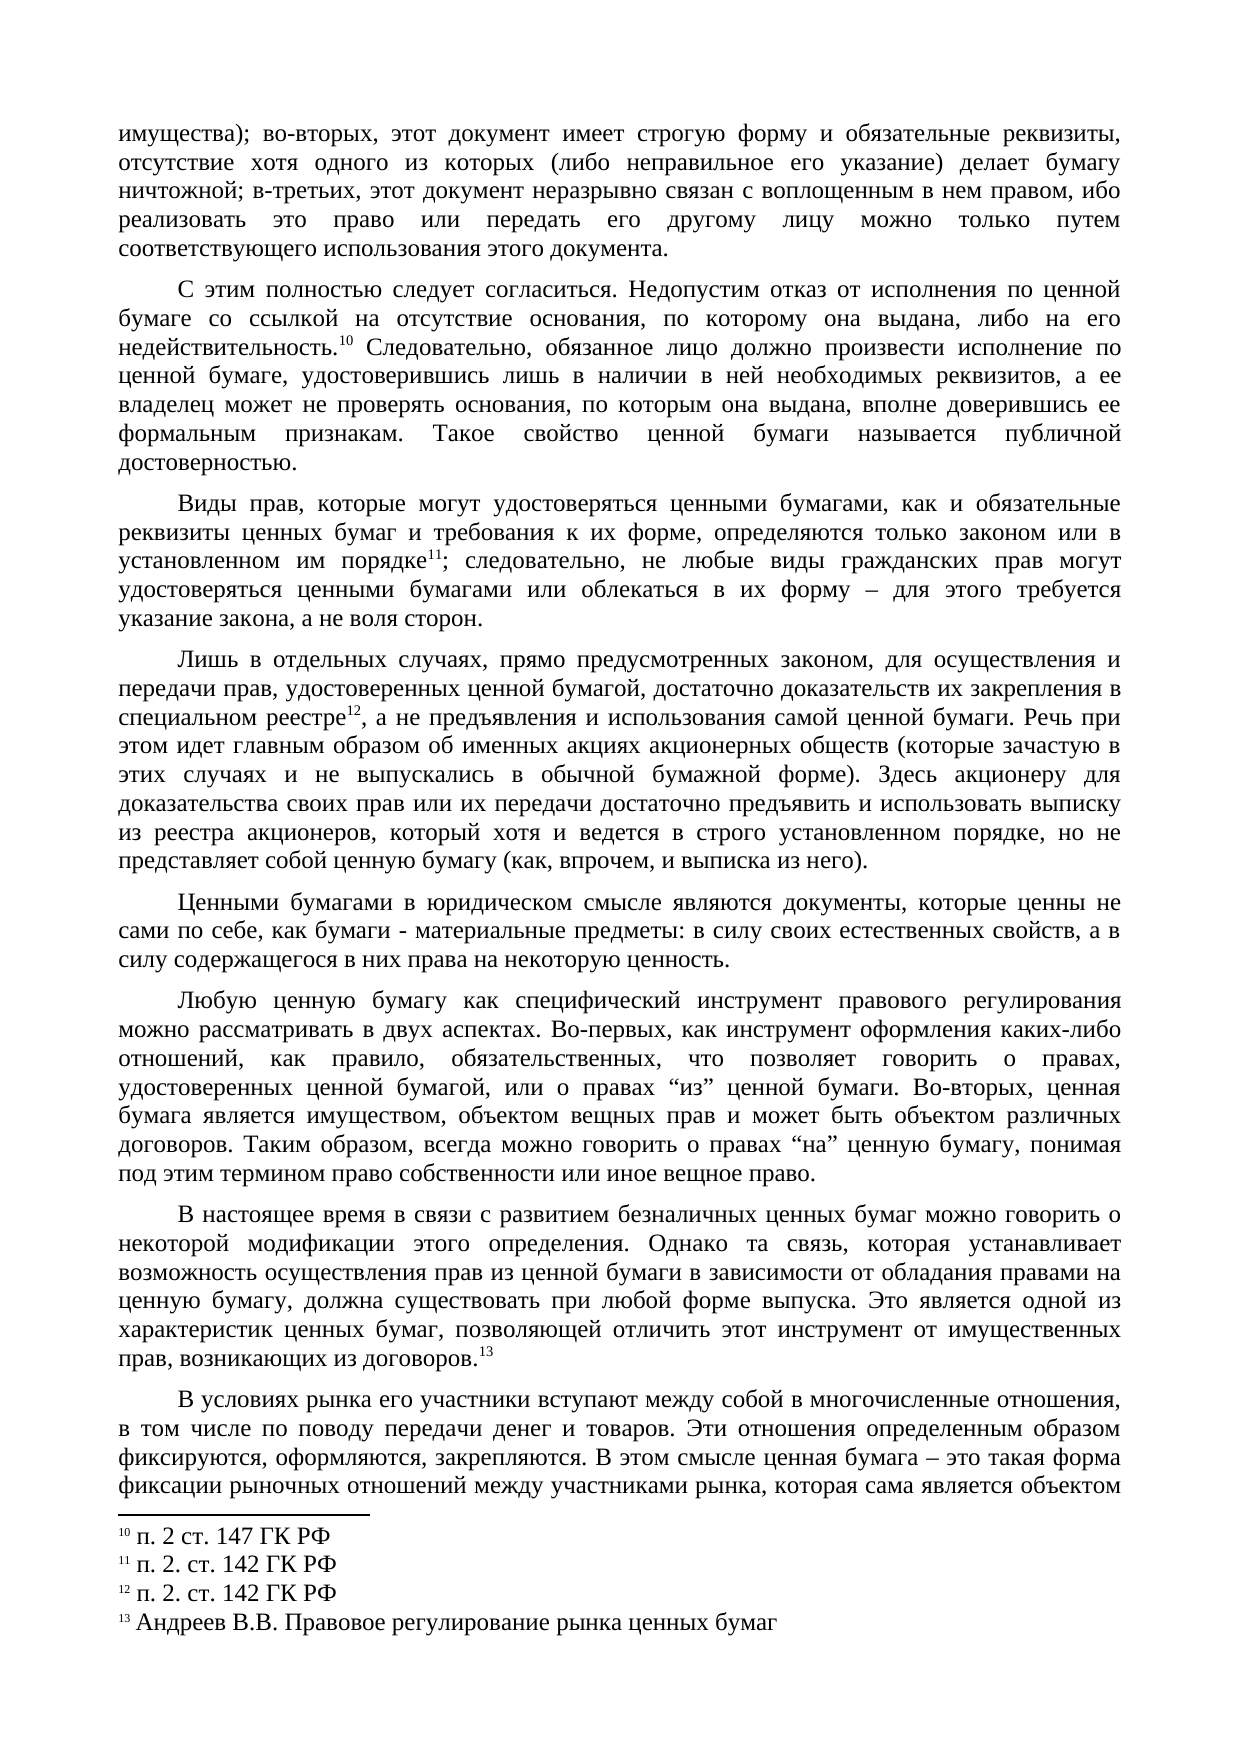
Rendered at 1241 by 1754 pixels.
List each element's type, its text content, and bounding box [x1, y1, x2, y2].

text Любую ценную бумагу как специфический инструмент правового регулирования можно рассматривать в двух аспектах. Во-первых, как инструмент оформления каких-либо отношений, как правило, обязательственных, что позволяет говорить о правах, удостоверенных ценной бумагой, или о правах “из” ценной бумаги. Во-вторых, ценная бумага является имуществом, объектом вещных прав и может быть объектом различных договоров. Таким образом, всегда можно говорить о правах “на” ценную бумагу, понимая под этим термином право собственности или иное вещное право. [118, 986, 1122, 1187]
text Виды прав, которые могут удостоверяться ценными бумагами, как и обязательные реквизиты ценных бумаг и требования к их форме, определяются только законом или в установленном им порядке; следовательно, не любые виды гражданских прав могут удостоверяться ценными бумагами или облекаться в их форму – для этого требуется указание закона, а не воля сторон. [118, 488, 1122, 632]
text Лишь в отдельных случаях, прямо предусмотренных законом, для осуществления и передачи прав, удостоверенных ценной бумагой, достаточно доказательств их закрепления в специальном реестре, а не предъявления и использования самой ценной бумаги. Речь при этом идет главным образом об именных акциях акционерных обществ (которые зачастую в этих случаях и не выпускались в обычной бумажной форме). Здесь акционеру для доказательства своих прав или их передачи достаточно предъявить и использовать выписку из реестра акционеров, который хотя и ведется в строго установленном порядке, но не представляет собой ценную бумагу (как, впрочем, и выписка из него). [118, 644, 1122, 874]
text В настоящее время в связи с развитием безналичных ценных бумаг можно говорить о некоторой модификации этого определения. Однако та связь, которая устанавливает возможность осуществления прав из ценной бумаги в зависимости от обладания правами на ценную бумагу, должна существовать при любой форме выпуска. Это является одной из характеристик ценных бумаг, позволяющей отличить этот инструмент от имущественных прав, возникающих из договоров. [118, 1199, 1122, 1372]
text С этим полностью следует согласиться. Недопустим отказ от исполнения по ценной бумаге со ссылкой на отсутствие основания, по которому она выдана, либо на его недействительность. Следовательно, обязанное лицо должно произвести исполнение по ценной бумаге, удостоверившись лишь в наличии в ней необходимых реквизитов, а ее владелец может не проверять основания, по которым она выдана, вполне доверившись ее формальным признакам. Такое свойство ценной бумаги называется публичной достоверностью. [118, 274, 1122, 476]
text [118, 118, 1122, 262]
text Ценными бумагами в юридическом смысле являются документы, которые ценны не сами по себе, как бумаги - материальные предметы: в силу своих естественных свойств, а в силу содержащегося в них права на некоторую ценность. [118, 887, 1122, 973]
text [118, 1384, 1122, 1499]
